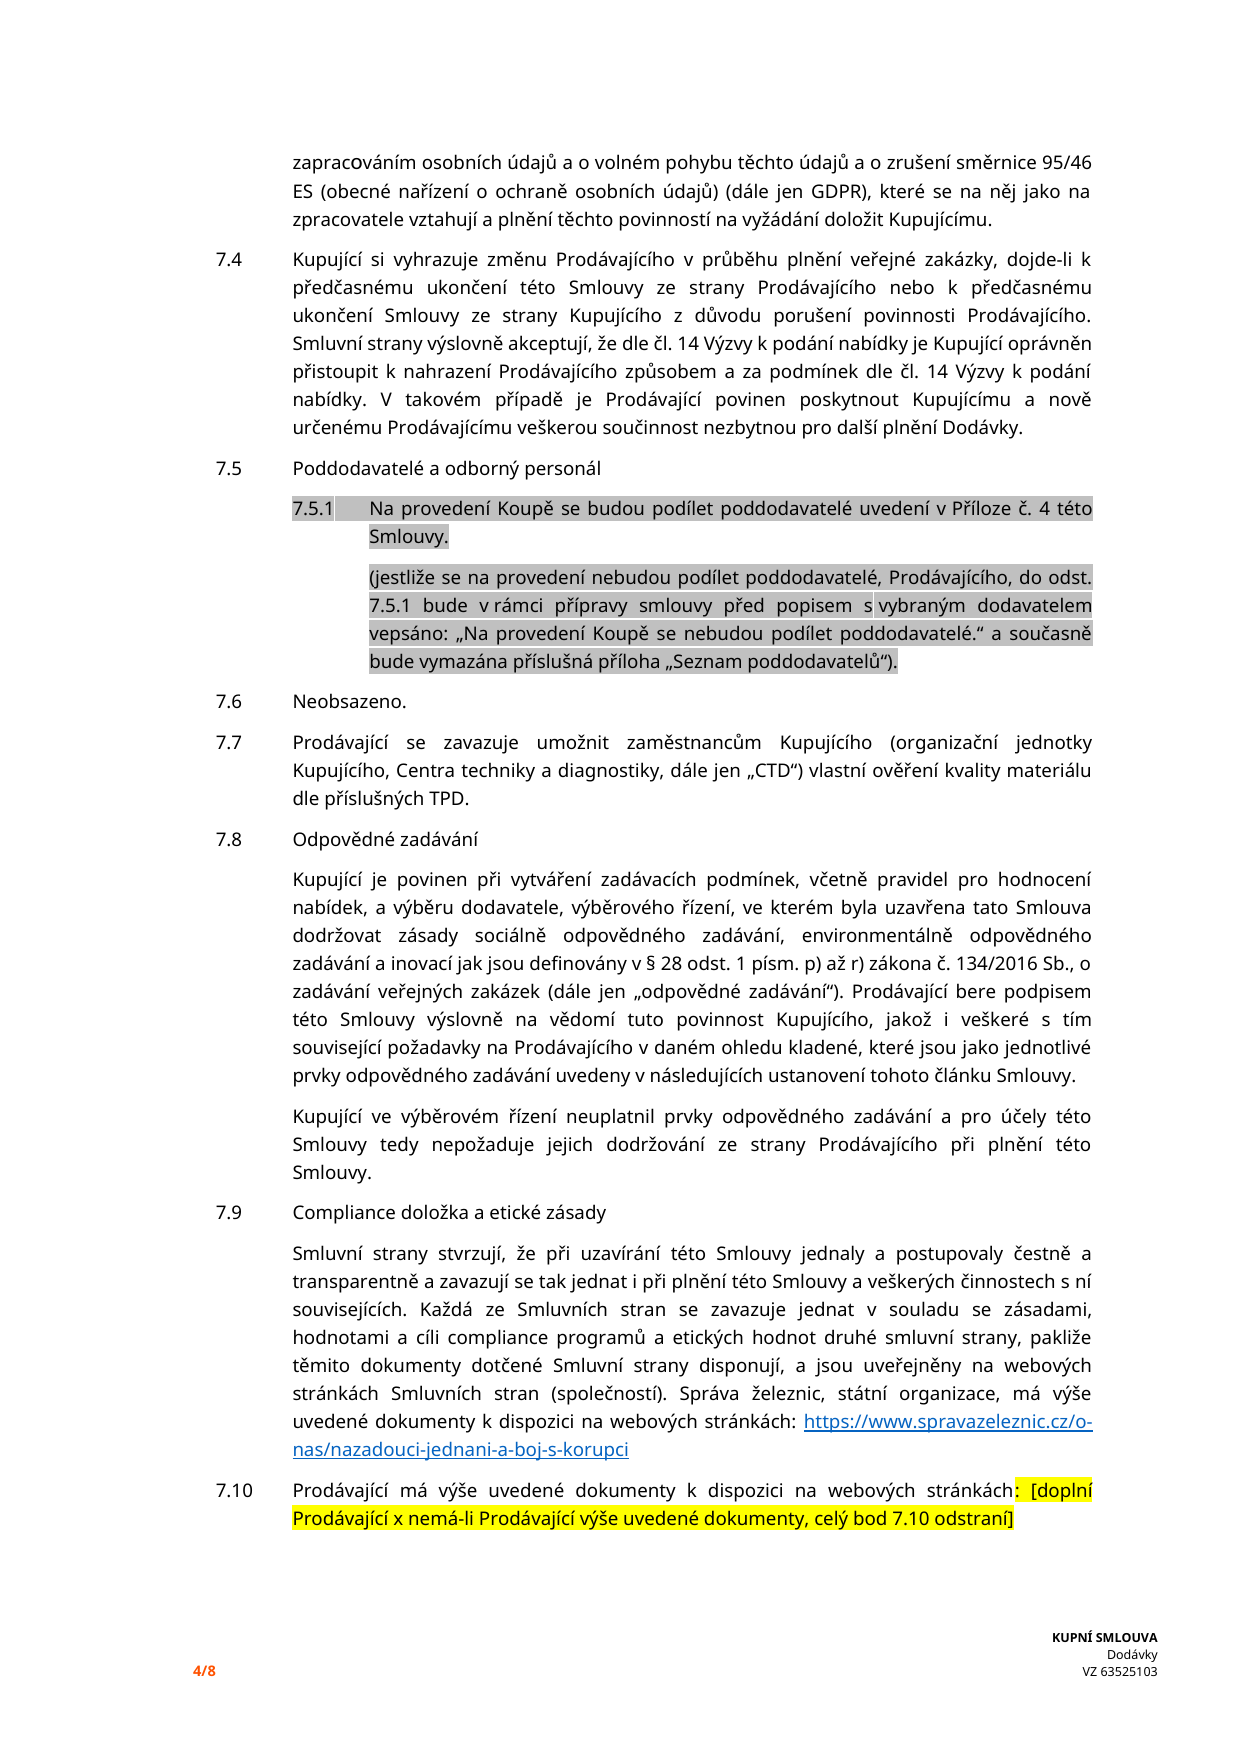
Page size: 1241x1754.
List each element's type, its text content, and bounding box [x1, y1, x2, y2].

list Kupující ve výběrovém řízení neuplatnil prvky odpovědného zadávání a pro účely této Smlouvy tedy nepožaduje jejich dodržování ze strany Prodávajícího při plnění této Smlouvy. [292, 1103, 1093, 1185]
text Compliance doložka a etické zásady [216, 1200, 1093, 1225]
text Poddodavatelé a odborný personál [216, 455, 1093, 481]
text Prodávající se zavazuje umožnit zaměstnancům Kupujícího (organizační jednotky Kupujícího, Centra techniky a diagnostiky, dále jen „CTD“) vlastní ověření kvality materiálu dle příslušných TPD. [216, 729, 1093, 811]
text Kupující si vyhrazuje změnu Prodávajícího v průběhu plnění veřejné zakázky, dojde-li k předčasnému ukončení této Smlouvy ze strany Prodávajícího nebo k předčasnému ukončení Smlouvy ze strany Kupujícího z důvodu porušení povinnosti Prodávajícího. Smluvní strany výslovně akceptují, že dle čl. 14 Výzvy k podání nabídky je Kupující oprávněn přistoupit k nahrazení Prodávajícího způsobem a za podmínek dle čl. 14 Výzvy k podání nabídky. V takovém případě je Prodávající povinen poskytnout Kupujícímu a nově určenému Prodávajícímu veškerou součinnost nezbytnou pro další plnění Dodávky. [216, 247, 1093, 440]
text Na provedení Koupě se budou podílet poddodavatelé uvedení v Příloze č. 4 této Smlouvy. [292, 496, 1093, 549]
text Neobsazeno. [216, 689, 1093, 714]
list Smluvní strany stvrzují, že při uzavírání této Smlouvy jednaly a postupovaly čestně a transparentně a zavazují se tak jednat i při plnění této Smlouvy a veškerých činnostech s ní souvisejících. Každá ze Smluvních stran se zavazuje jednat v souladu se zásadami, hodnotami a cíli compliance programů a etických hodnot druhé smluvní strany, pakliže těmito dokumenty dotčené Smluvní strany disponují, a jsou uveřejněny na webových stránkách Smluvních stran (společností). Správa železnic, státní organizace, má výše uvedené dokumenty k dispozici na webových stránkách: https://www.spravazeleznic.cz/o-nas/nazadouci-jednani-a-boj-s-korupci [292, 1240, 1093, 1462]
list Kupující je povinen při vytváření zadávacích podmínek, včetně pravidel pro hodnocení nabídek, a výběru dodavatele, výběrového řízení, ve kterém byla uzavřena tato Smlouva dodržovat zásady sociálně odpovědného zadávání, environmentálně odpovědného zadávání a inovací jak jsou definovány v § 28 odst. 1 písm. p) až r) zákona č. 134/2016 Sb., o zadávání veřejných zakázek (dále jen „odpovědné zadávání“). Prodávající bere podpisem této Smlouvy výslovně na vědomí tuto povinnost Kupujícího, jakož i veškeré s tím související požadavky na Prodávajícího v daném ohledu kladené, které jsou jako jednotlivé prvky odpovědného zadávání uvedeny v následujících ustanovení tohoto článku Smlouvy. [292, 866, 1093, 1088]
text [216, 147, 1093, 232]
text Prodávající má výše uvedené dokumenty k dispozici na webových stránkách: [doplní Prodávající x nemá-li Prodávající výše uvedené dokumenty, celý bod 7.10 odstraní] [216, 1477, 1093, 1530]
list (jestliže se na provedení nebudou podílet poddodavatelé, Prodávajícího, do odst. 7.5.1 bude v rámci přípravy smlouvy před popisem s vybraným dodavatelem vepsáno: „Na provedení Koupě se nebudou podílet poddodavatelé.“ a současně bude vymazána příslušná příloha „Seznam poddodavatelů“). [369, 646, 1093, 674]
text Odpovědné zadávání [216, 826, 1093, 851]
